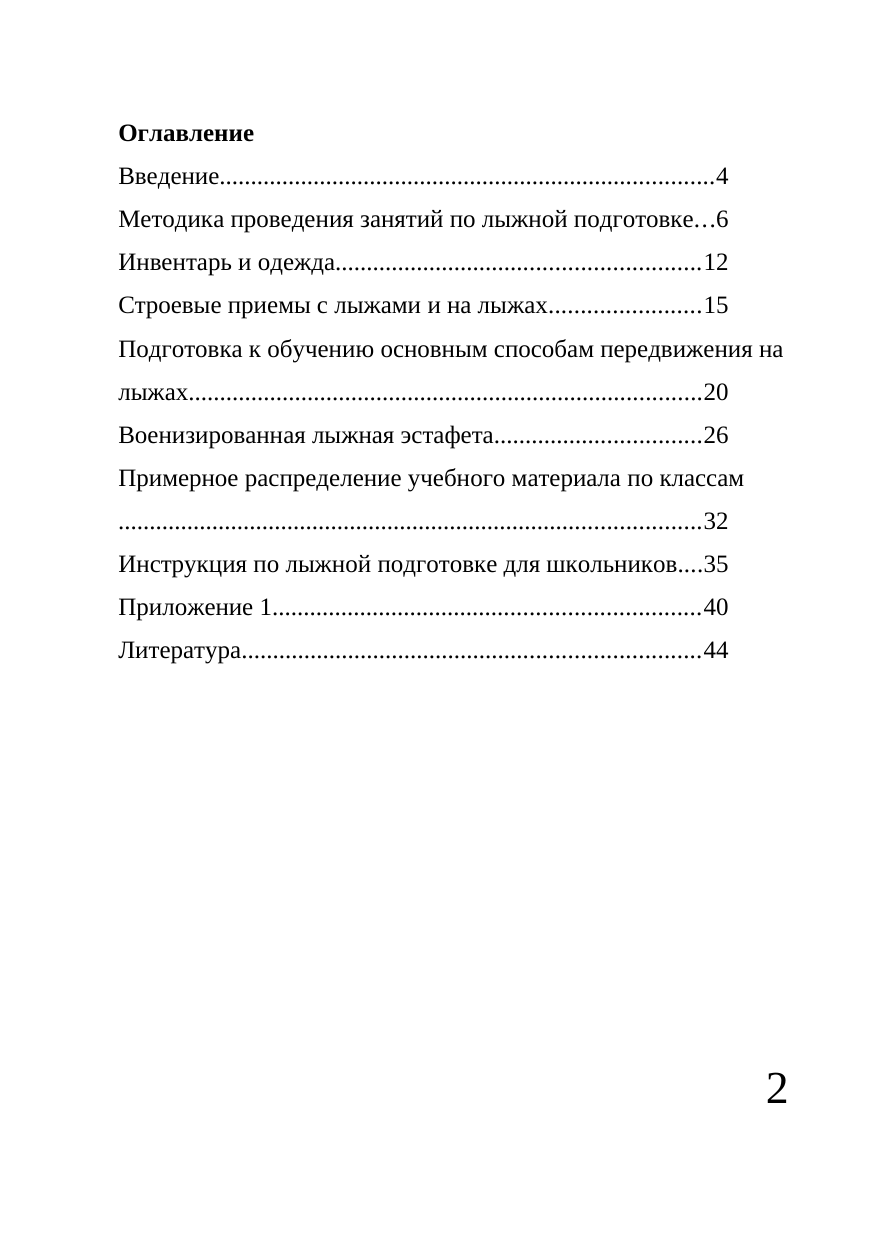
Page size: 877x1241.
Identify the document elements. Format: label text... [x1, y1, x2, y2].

text Подготовка к обучению основным способам передвижения на лыжах. 20 [118, 334, 788, 406]
text Литература 44 [118, 636, 788, 664]
subtitle Оглавление [118, 118, 788, 147]
text Строевые приемы с лыжами и на лыжах 15 [118, 291, 788, 319]
text Приложение 1. 40 [118, 592, 788, 621]
text Примерное распределение учебного материала по классам 32 [118, 463, 788, 535]
text Инвентарь и одежда 12 [118, 247, 788, 276]
text Военизированная лыжная эстафета 26 [118, 420, 788, 449]
text Введение 4 [118, 161, 788, 190]
text Методика проведения занятий по лыжной подготовке 6 [118, 204, 788, 233]
text Инструкция по лыжной подготовке для школьников 35 [118, 549, 788, 578]
